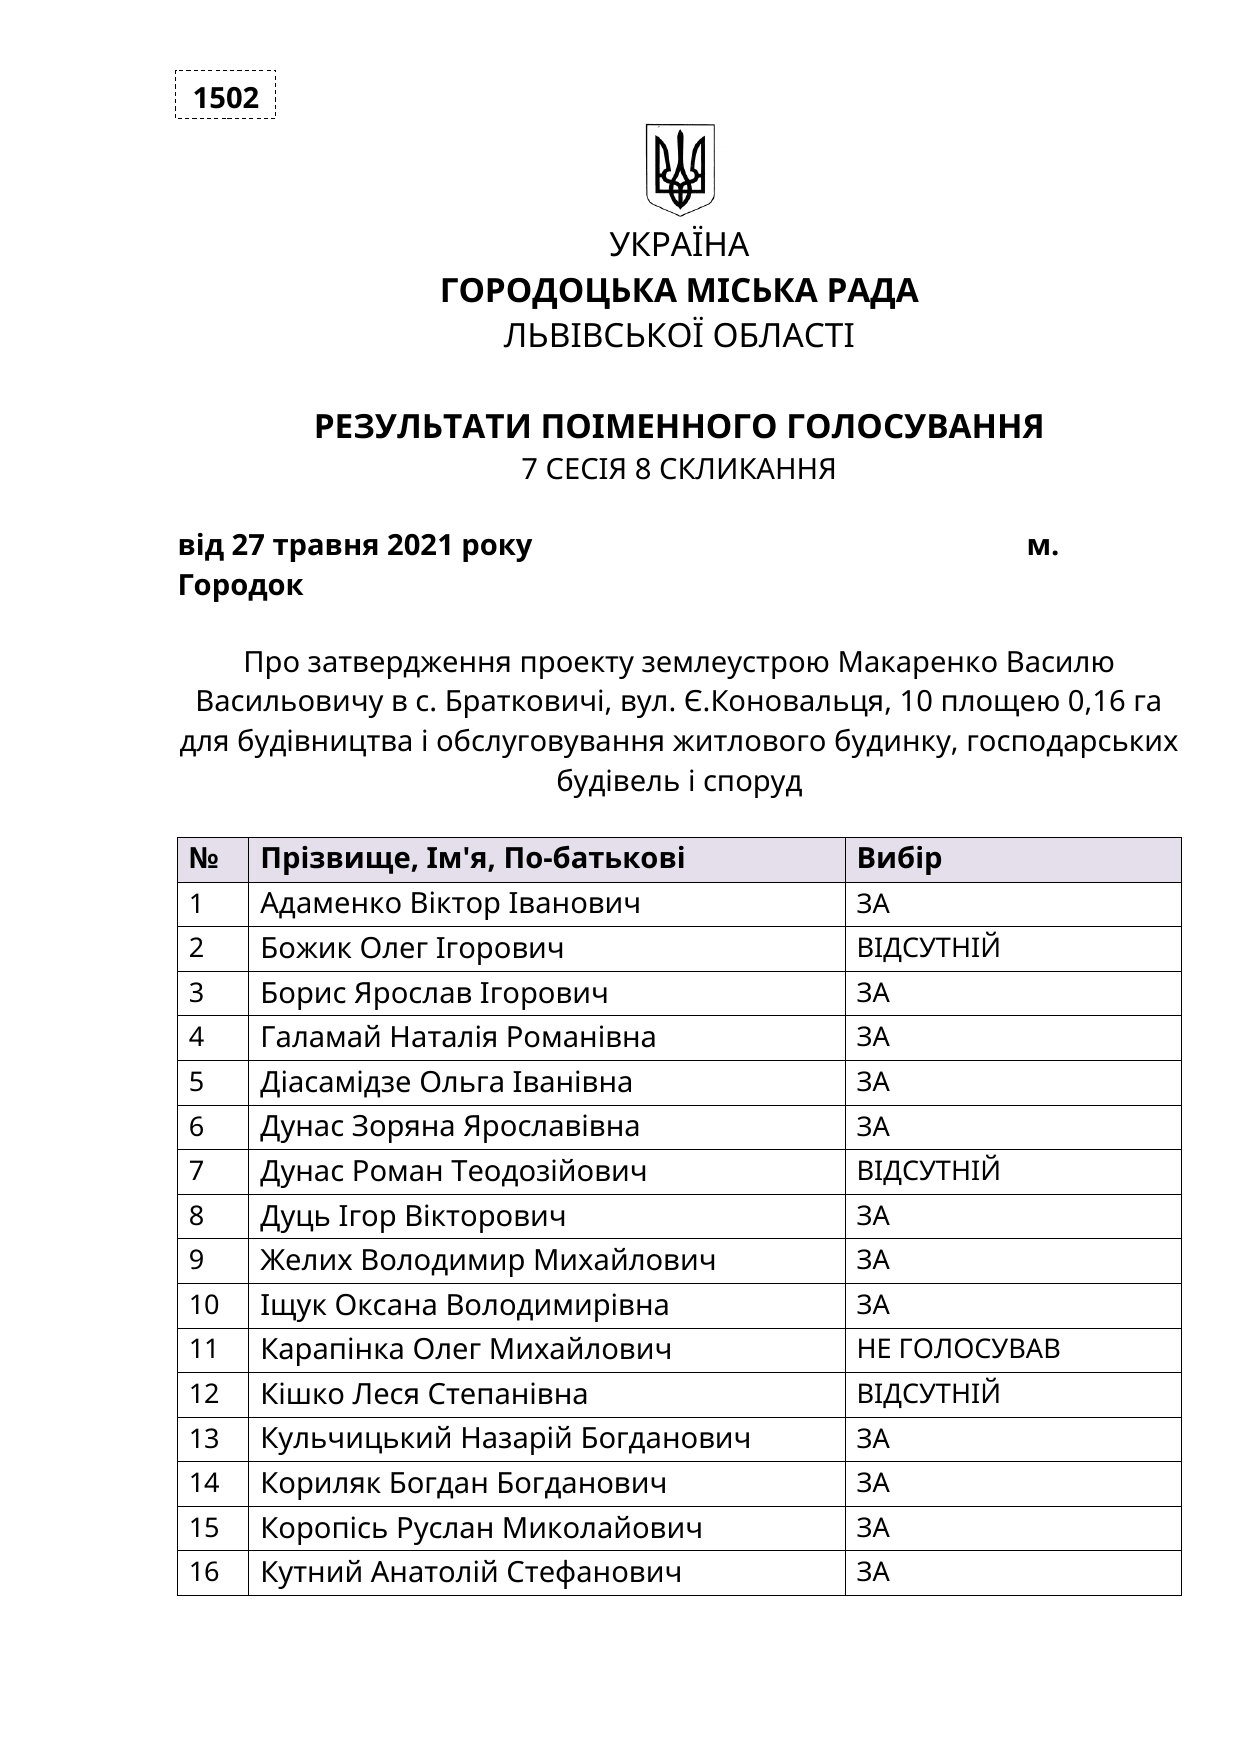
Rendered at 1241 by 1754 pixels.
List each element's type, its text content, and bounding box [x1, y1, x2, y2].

table_cell ЗА [846, 1106, 1181, 1149]
table_cell 5 [178, 1061, 248, 1104]
table_cell ЗА [846, 972, 1181, 1015]
table_cell ЗА [846, 1239, 1181, 1283]
table_cell Карапінка Олег Михайлович [249, 1329, 845, 1372]
table_cell Дунас Зоряна Ярославівна [249, 1106, 845, 1149]
table_cell ВІДСУТНІЙ [846, 927, 1181, 971]
table_cell Галамай Наталія Романівна [249, 1016, 845, 1060]
table_cell 9 [178, 1239, 248, 1283]
text РЕЗУЛЬТАТИ ПОІМЕННОГО ГОЛОСУВАННЯ [177, 403, 1181, 448]
table_cell Кориляк Богдан Богданович [249, 1462, 845, 1506]
table_cell Адаменко Віктор Іванович [249, 883, 845, 926]
table_cell Кутний Анатолій Стефанович [249, 1551, 845, 1595]
text Про затвердження проекту землеустрою Макаренко Василю Васильовичу в с. Братковичі, вул. Є.Коновальця, 10 площею 0,16 га для будівництва і обслуговування житлового будинку, господарських будівель і споруд [177, 641, 1181, 800]
table_cell Діасамідзе Ольга Іванівна [249, 1061, 845, 1104]
table_cell ЗА [846, 1462, 1181, 1506]
table_cell ВІДСУТНІЙ [846, 1150, 1181, 1194]
table_cell ВІДСУТНІЙ [846, 1373, 1181, 1417]
table_cell 8 [178, 1195, 248, 1238]
table_cell Кішко Леся Степанівна [249, 1373, 845, 1417]
text від 27 травня 2021 року м. Городок [177, 525, 1181, 604]
table_cell Дуць Ігор Вікторович [249, 1195, 845, 1238]
table_cell НЕ ГОЛОСУВАВ [846, 1329, 1181, 1372]
table_header № [178, 838, 248, 882]
table_cell ЗА [846, 1551, 1181, 1595]
table_cell Коропісь Руслан Миколайович [249, 1507, 845, 1550]
table_cell 10 [178, 1284, 248, 1327]
text 7 СЕСІЯ 8 СКЛИКАННЯ [177, 448, 1181, 488]
table_cell ЗА [846, 1418, 1181, 1461]
table_cell 12 [178, 1373, 248, 1417]
table_cell ЗА [846, 1507, 1181, 1550]
table_cell 3 [178, 972, 248, 1015]
table_cell 16 [178, 1551, 248, 1595]
table_cell Іщук Оксана Володимирівна [249, 1284, 845, 1327]
table_cell ЗА [846, 1284, 1181, 1327]
table_cell 14 [178, 1462, 248, 1506]
table_cell 7 [178, 1150, 248, 1194]
table_cell ЗА [846, 1061, 1181, 1104]
table_cell Желих Володимир Михайлович [249, 1239, 845, 1283]
table_cell 6 [178, 1106, 248, 1149]
text ГОРОДОЦЬКА МІСЬКА РАДА [177, 266, 1181, 312]
table_cell 2 [178, 927, 248, 971]
table_cell Кульчицький Назарій Богданович [249, 1418, 845, 1461]
table_cell ЗА [846, 1195, 1181, 1238]
table_cell 1 [178, 883, 248, 926]
table_header Прізвище, Ім'я, По-батькові [249, 838, 845, 882]
table_cell ЗА [846, 883, 1181, 926]
table_cell ЗА [846, 1016, 1181, 1060]
table_cell Борис Ярослав Ігорович [249, 972, 845, 1015]
table_cell Дунас Роман Теодозійович [249, 1150, 845, 1194]
table_cell 13 [178, 1418, 248, 1461]
table_header Вибір [846, 838, 1181, 882]
table_cell 11 [178, 1329, 248, 1372]
table_cell 4 [178, 1016, 248, 1060]
text ЛЬВІВСЬКОЇ ОБЛАСТІ [177, 312, 1181, 357]
table_cell 15 [178, 1507, 248, 1550]
picture [633, 118, 726, 221]
table_cell Божик Олег Ігорович [249, 927, 845, 971]
text УКРАЇНА [177, 221, 1181, 266]
